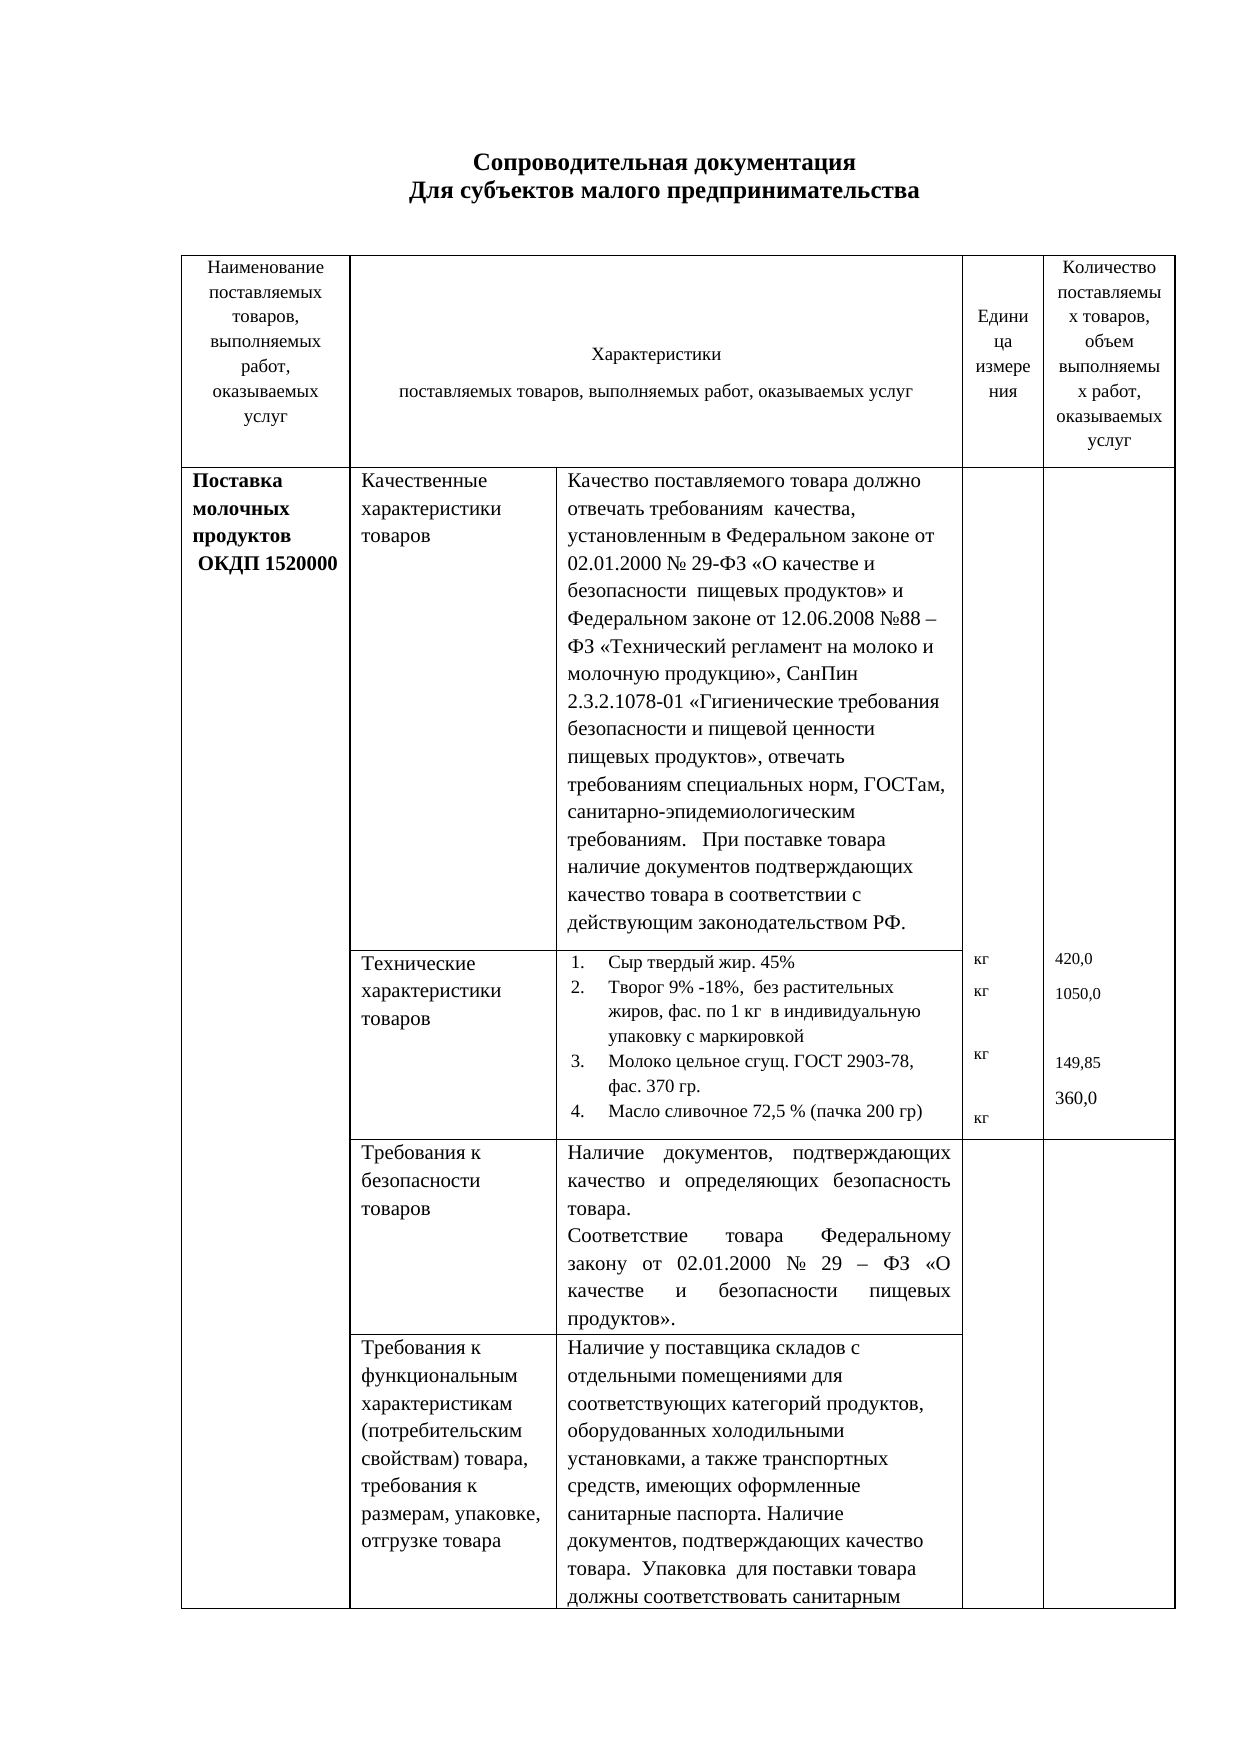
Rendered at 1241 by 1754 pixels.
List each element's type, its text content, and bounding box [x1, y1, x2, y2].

text Сопроводительная документация [177, 147, 1152, 176]
table_header Характеристики поставляемых товаров, выполняемых работ, оказываемых услуг [351, 256, 962, 467]
table_cell Сыр твердый жир. 45% Творог 9% -18%, без растительных жиров, фас. по 1 кг в индивидуальную упаковку с маркировкой Молоко цельное сгущ. ГОСТ 2903-78, фас. 370 гр. Масло сливочное 72,5 % (пачка 200 гр) [557, 951, 962, 1139]
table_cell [351, 1335, 556, 1608]
table_cell Качественные характеристики товаров [351, 468, 556, 950]
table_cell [557, 1335, 962, 1608]
table_cell Наличие документов, подтверждающих качество и определяющих безопасность товара. Соответствие товара Федеральному закону от 02.01.2000 № 29 – ФЗ «О качестве и безопасности пищевых продуктов». [557, 1140, 962, 1334]
table_header Количество поставляемых товаров, объем выполняемых работ, оказываемых услуг [1044, 256, 1174, 467]
table_cell Качество поставляемого товара должно отвечать требованиям качества, установленным в Федеральном законе от 02.01.2000 № 29-ФЗ «О качестве и безопасности пищевых продуктов» и Федеральном законе от 12.06.2008 №88 – ФЗ «Технический регламент на молоко и молочную продукцию», СанПин 2.3.2.1078-01 «Гигиенические требования безопасности и пищевой ценности пищевых продуктов», отвечать требованиям специальных норм, ГОСТам, санитарно-эпидемиологическим требованиям. При поставке товара наличие документов подтверждающих качество товара в соответствии с действующим законодательством РФ. [557, 468, 962, 950]
table_cell кг кг кг кг [963, 468, 1043, 1139]
table_header Наименование поставляемых товаров, выполняемых работ, оказываемых услуг [182, 256, 349, 467]
table_header Единица измерения [963, 256, 1043, 467]
table_cell Технические характеристики товаров [351, 951, 556, 1139]
text Для субъектов малого предпринимательства [177, 176, 1152, 204]
table_cell [1044, 1140, 1174, 1608]
table_cell Требования к безопасности товаров [351, 1140, 556, 1334]
table_cell [963, 1140, 1043, 1608]
table_cell Поставка молочных продуктов ОКДП 1520000 [182, 468, 349, 1608]
table_cell 420,0 1050,0 149,85 360,0 [1044, 468, 1174, 1139]
